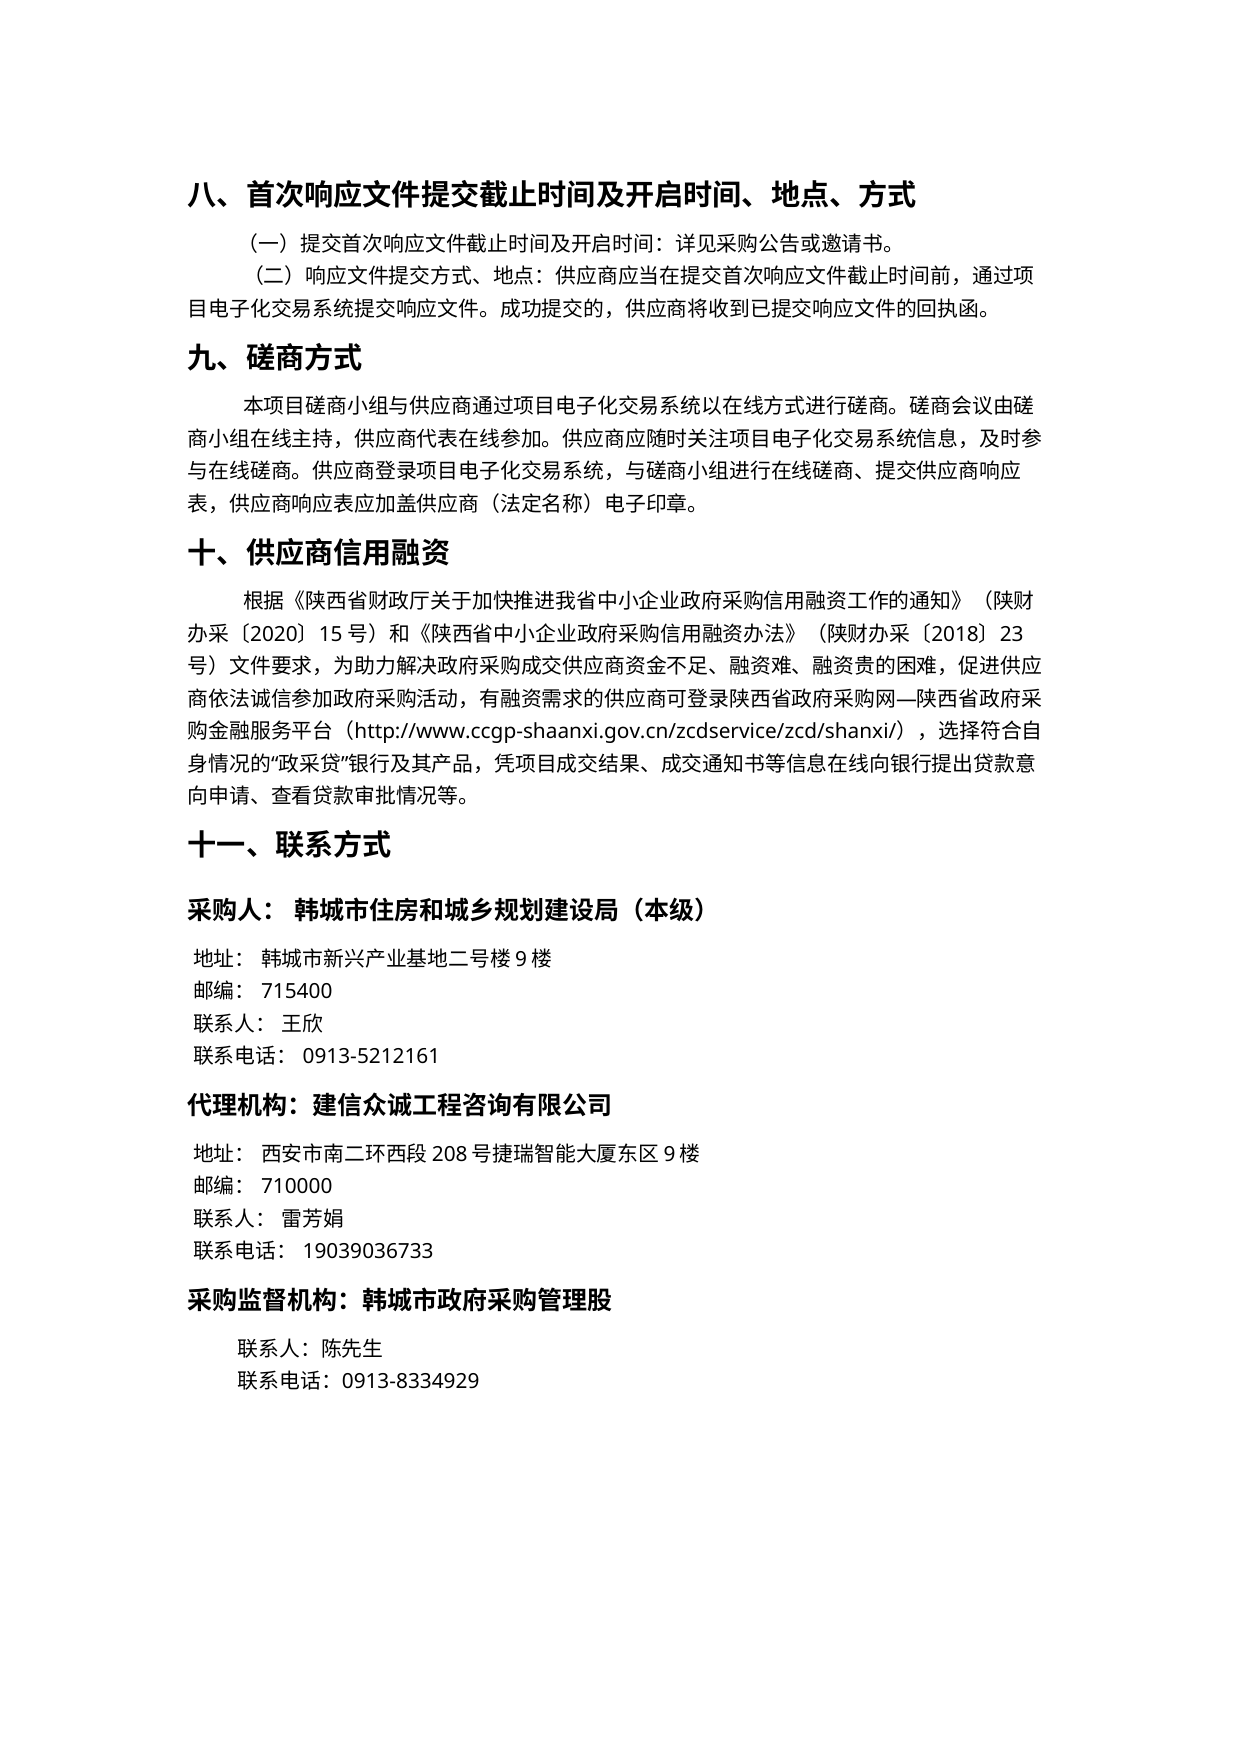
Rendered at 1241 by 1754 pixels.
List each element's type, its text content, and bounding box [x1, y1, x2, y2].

text 地址： 韩城市新兴产业基地二号楼9楼 [187, 942, 1053, 974]
text 本项目磋商小组与供应商通过项目电子化交易系统以在线方式进行磋商。磋商会议由磋商小组在线主持，供应商代表在线参加。供应商应随时关注项目电子化交易系统信息，及时参与在线磋商。供应商登录项目电子化交易系统，与磋商小组进行在线磋商、提交供应商响应表，供应商响应表应加盖供应商（法定名称）电子印章。 [187, 389, 1053, 519]
text 十一、联系方式 [187, 812, 1053, 877]
text 代理机构：建信众诚工程咨询有限公司 [187, 1072, 1053, 1137]
text 邮编： 710000 [187, 1169, 1053, 1202]
text （二）响应文件提交方式、地点：供应商应当在提交首次响应文件截止时间前，通过项目电子化交易系统提交响应文件。成功提交的，供应商将收到已提交响应文件的回执函。 [187, 259, 1053, 324]
text 九、磋商方式 [187, 324, 1053, 389]
text 采购人： 韩城市住房和城乡规划建设局（本级） [187, 877, 1053, 942]
text 联系电话： 0913-5212161 [187, 1039, 1053, 1072]
text 采购监督机构：韩城市政府采购管理股 [187, 1267, 1053, 1332]
text 联系电话： 19039036733 [187, 1234, 1053, 1267]
text （一）提交首次响应文件截止时间及开启时间：详见采购公告或邀请书。 [187, 227, 1053, 259]
text 邮编： 715400 [187, 974, 1053, 1007]
text 八、首次响应文件提交截止时间及开启时间、地点、方式 [187, 162, 1053, 227]
text 地址： 西安市南二环西段208号捷瑞智能大厦东区9楼 [187, 1137, 1053, 1169]
text 联系电话：0913-8334929 [187, 1364, 1053, 1397]
text 联系人： 雷芳娟 [187, 1202, 1053, 1234]
text 十、供应商信用融资 [187, 519, 1053, 584]
text 联系人： 王欣 [187, 1007, 1053, 1039]
text 根据《陕西省财政厅关于加快推进我省中小企业政府采购信用融资工作的通知》（陕财办采〔2020〕15 号）和《陕西省中小企业政府采购信用融资办法》（陕财办采〔2018〕23 号）文件要求，为助力解决政府采购成交供应商资金不足、融资难、融资贵的困难，促进供应商依法诚信参加政府采购活动，有融资需求的供应商可登录陕西省政府采购网—陕西省政府采购金融服务平台（http://www.ccgp-shaanxi.gov.cn/zcdservice/zcd/shanxi/），选择符合自身情况的“政采贷”银行及其产品，凭项目成交结果、成交通知书等信息在线向银行提出贷款意向申请、查看贷款审批情况等。 [187, 584, 1053, 812]
text 联系人：陈先生 [187, 1332, 1053, 1364]
